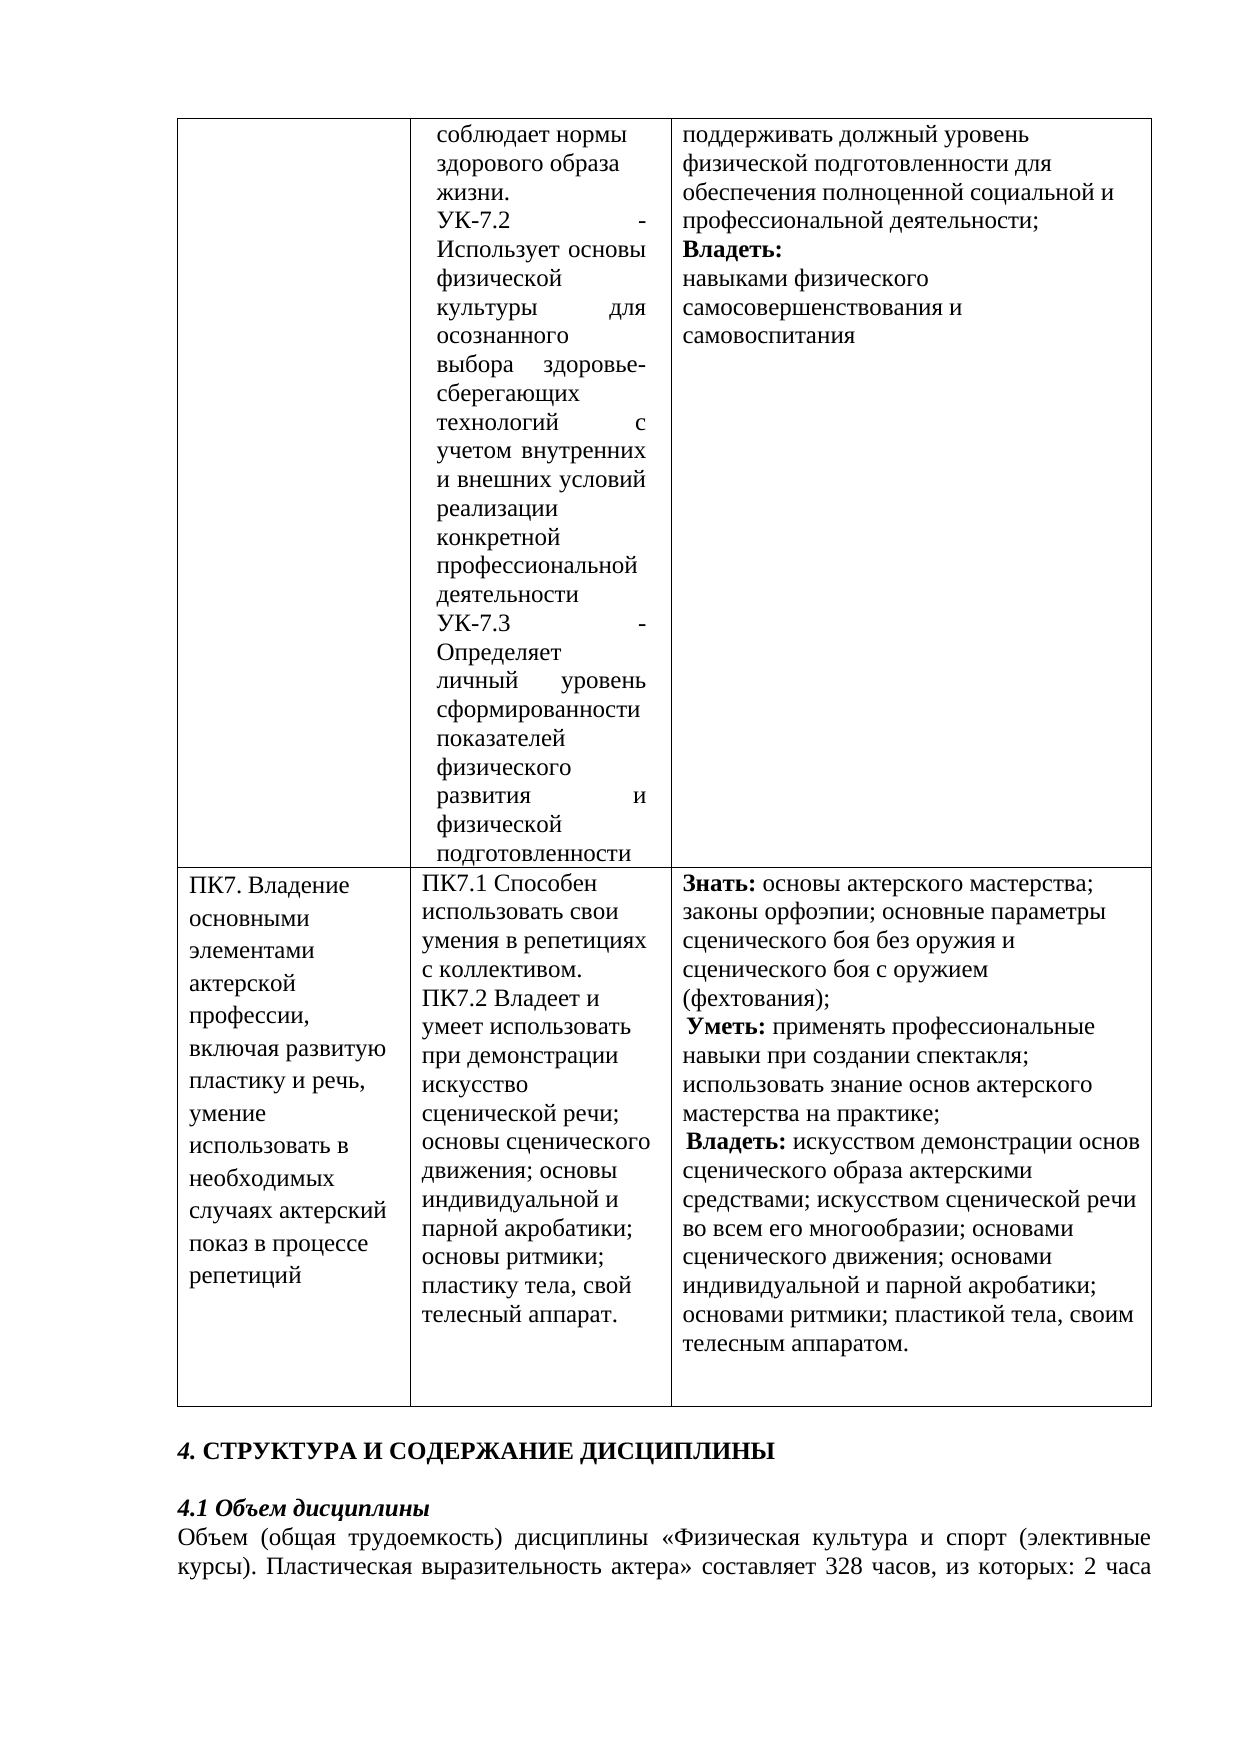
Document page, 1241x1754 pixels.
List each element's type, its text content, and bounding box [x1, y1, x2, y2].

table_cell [178, 119, 410, 867]
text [177, 1522, 1152, 1579]
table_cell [672, 119, 1151, 867]
table_cell ПК7. Владение основными элементами актерской профессии, включая развитую пластику и речь, умение использовать в необходимых случаях актерский показ в процессе репетиций [178, 868, 410, 1406]
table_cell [411, 119, 671, 867]
text 4.1 Объем дисциплины [177, 1493, 1152, 1522]
table_cell ПК7.1 Способен использовать свои умения в репетициях с коллективом. ПК7.2 Владеет и умеет использовать при демонстрации искусство сценической речи; основы сценического движения; основы индивидуальной и парной акробатики; основы ритмики; пластику тела, свой телесный аппарат. [411, 868, 671, 1406]
text 4. СТРУКТУРА И СОДЕРЖАНИЕ ДИСЦИПЛИНЫ [177, 1436, 1152, 1464]
table_cell Знать: основы актерского мастерства; законы орфоэпии; основные параметры сценического боя без оружия и сценического боя с оружием (фехтования); Уметь: применять профессиональные навыки при создании спектакля; использовать знание основ актерского мастерства на практике; Владеть: искусством демонстрации основ сценического образа актерскими средствами; искусством сценической речи во всем его многообразии; основами сценического движения; основами индивидуальной и парной акробатики; основами ритмики; пластикой тела, своим телесным аппаратом. [672, 868, 1151, 1406]
